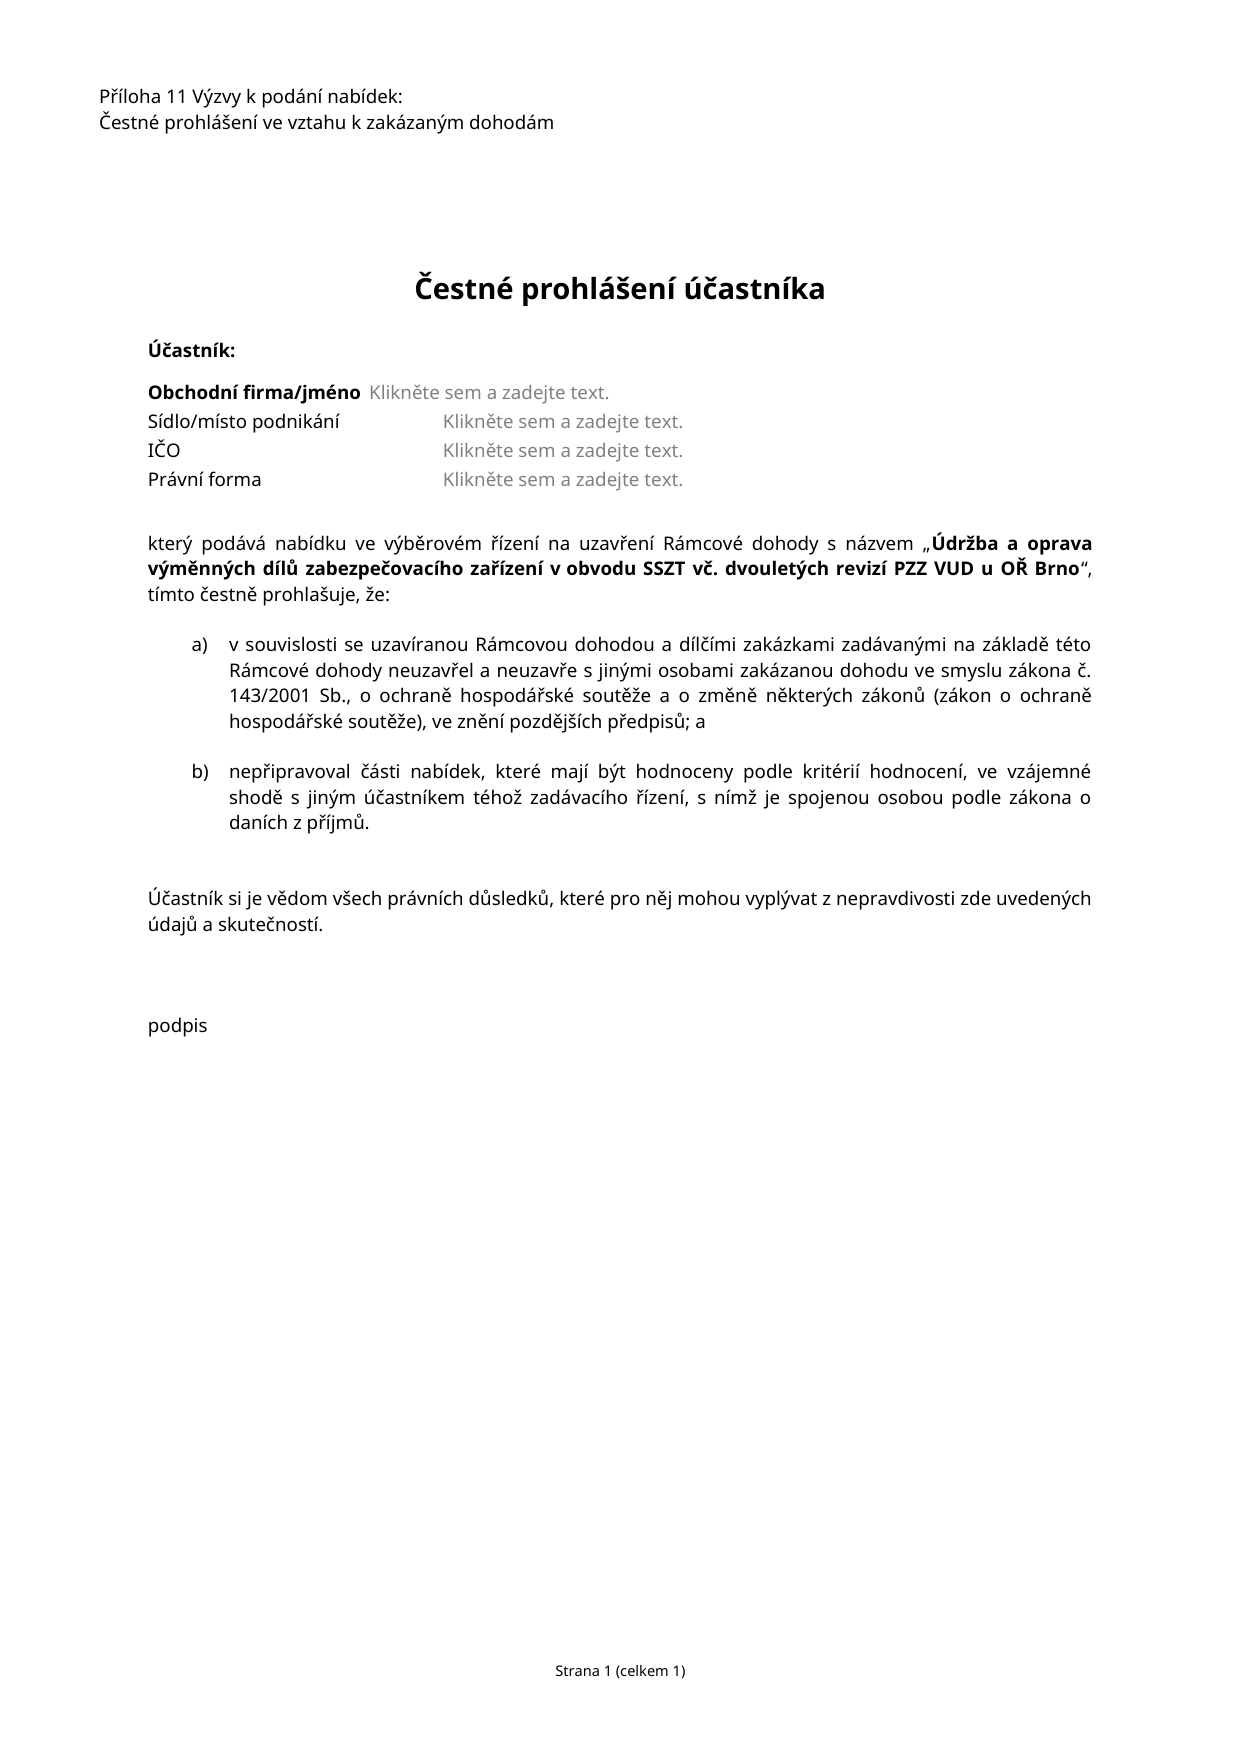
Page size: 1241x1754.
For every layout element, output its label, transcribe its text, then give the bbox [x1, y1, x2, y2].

text Právní forma [148, 463, 1093, 492]
list nepřipravoval části nabídek, které mají být hodnoceny podle kritérií hodnocení, ve vzájemné shodě s jiným účastníkem téhož zadávacího řízení, s nímž je spojenou osobou podle zákona o daních z příjmů. [191, 759, 1093, 835]
list v souvislosti se uzavíranou Rámcovou dohodou a dílčími zakázkami zadávanými na základě této Rámcové dohody neuzavřel a neuzavře s jinými osobami zakázanou dohodu ve smyslu zákona č. 143/2001 Sb., o ochraně hospodářské soutěže a o změně některých zákonů (zákon o ochraně hospodářské soutěže), ve znění pozdějších předpisů; a [191, 632, 1093, 734]
title Čestné prohlášení účastníka [148, 268, 1093, 308]
text podpis [148, 1012, 1093, 1038]
text Sídlo/místo podnikání [148, 405, 1093, 434]
text který podává nabídku ve výběrovém řízení na uzavření Rámcové dohody s názvem „Údržba a oprava výměnných dílů zabezpečovacího zařízení v obvodu SSZT vč. dvouletých revizí PZZ VUD u OŘ Brno“, tímto čestně prohlašuje, že: [148, 530, 1093, 607]
text Účastník: [148, 333, 1093, 364]
text Účastník si je vědom všech právních důsledků, které pro něj mohou vyplývat z nepravdivosti zde uvedených údajů a skutečností. [148, 886, 1093, 937]
text Obchodní firma/jméno [148, 376, 1093, 405]
text IČO [148, 434, 1093, 463]
